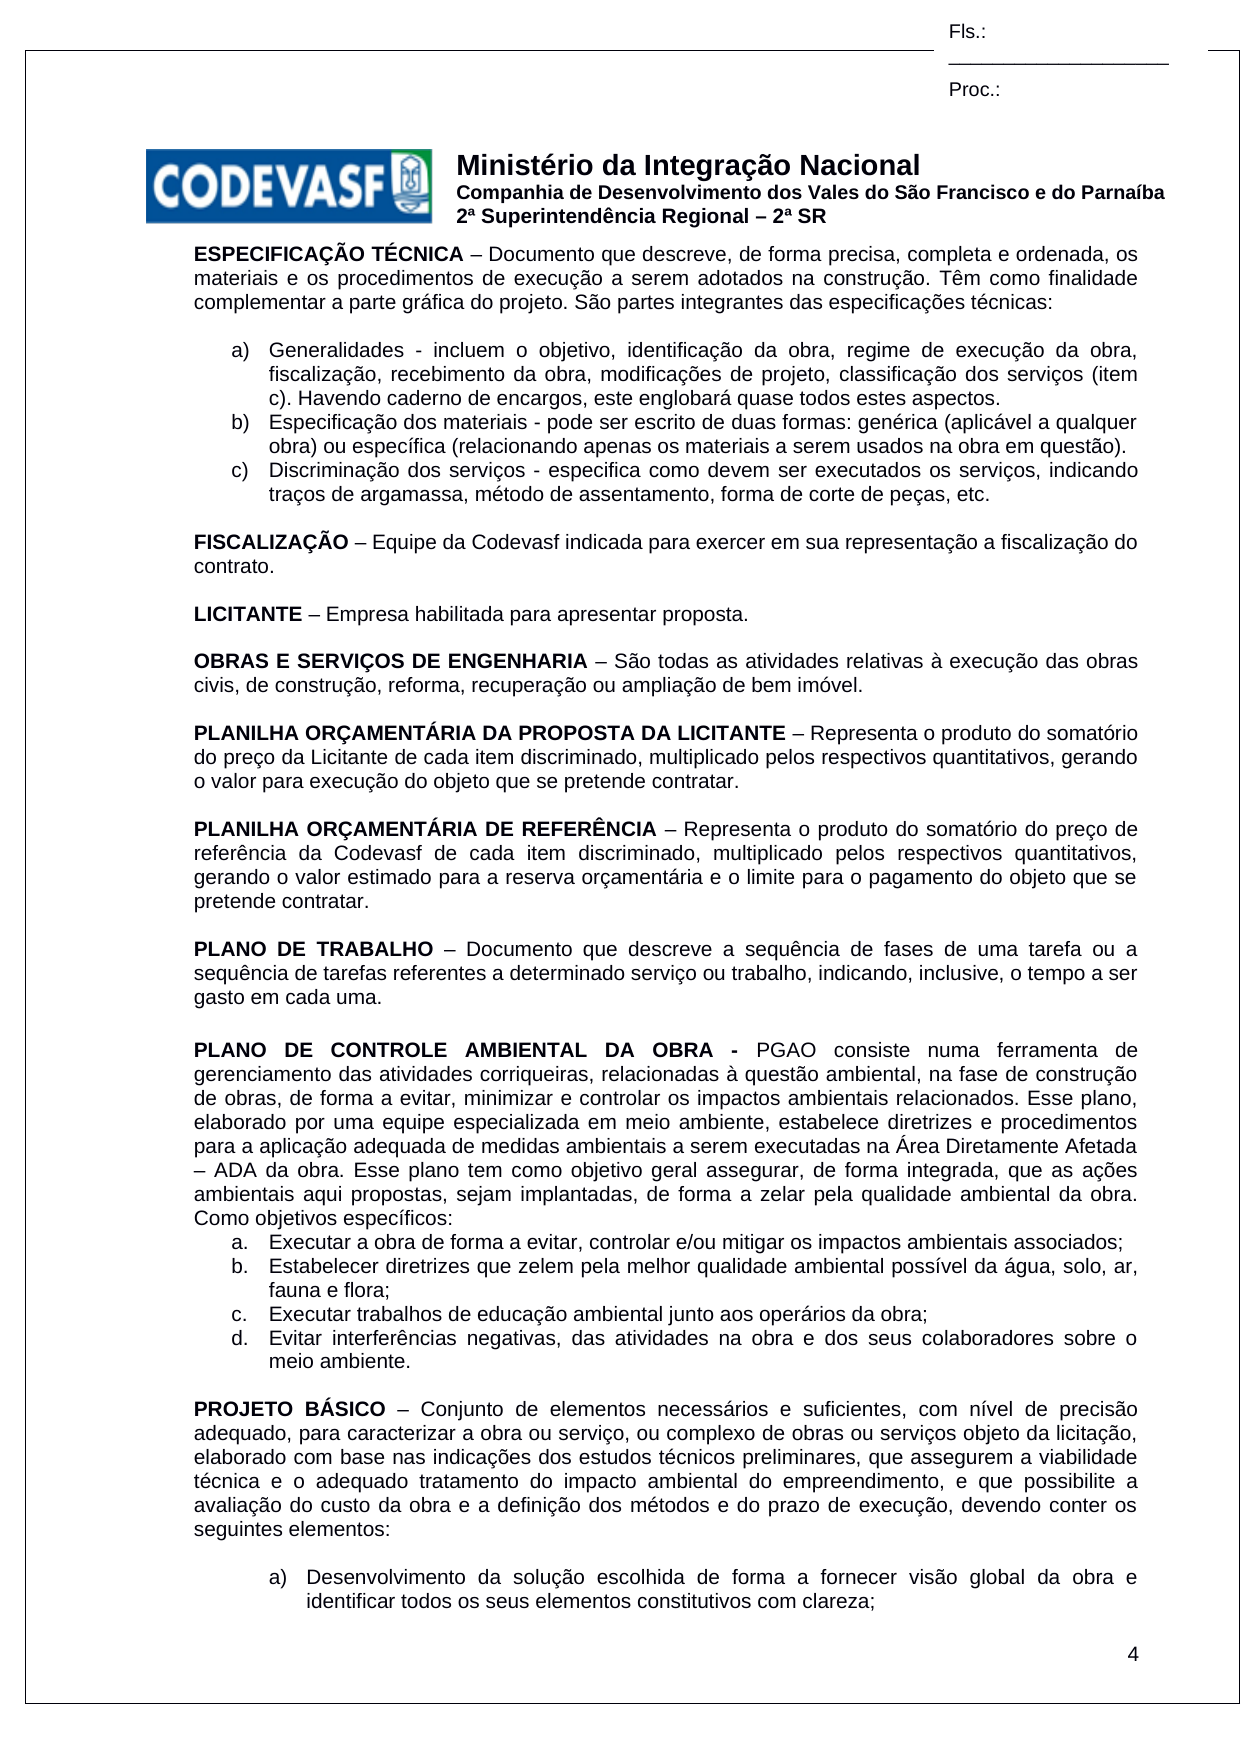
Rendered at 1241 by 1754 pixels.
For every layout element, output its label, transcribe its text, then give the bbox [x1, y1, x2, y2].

text PLANO DE TRABALHO – Documento que descreve a sequência de fases de uma tarefa ou a sequência de tarefas referentes a determinado serviço ou trabalho, indicando, inclusive, o tempo a ser gasto em cada uma. [194, 937, 1139, 1009]
list Executar a obra de forma a evitar, controlar e/ou mitigar os impactos ambientais associados; [231, 1229, 1139, 1253]
text PLANO DE CONTROLE AMBIENTAL DA OBRA - PGAO consiste numa ferramenta de gerenciamento das atividades corriqueiras, relacionadas à questão ambiental, na fase de construção de obras, de forma a evitar, minimizar e controlar os impactos ambientais relacionados. Esse plano, elaborado por uma equipe especializada em meio ambiente, estabelece diretrizes e procedimentos para a aplicação adequada de medidas ambientais a serem executadas na Área Diretamente Afetada – ADA da obra. Esse plano tem como objetivo geral assegurar, de forma integrada, que as ações ambientais aqui propostas, sejam implantadas, de forma a zelar pela qualidade ambiental da obra. Como objetivos específicos: [194, 1038, 1139, 1229]
picture [146, 149, 434, 226]
text FISCALIZAÇÃO – Equipe da Codevasf indicada para exercer em sua representação a fiscalização do contrato. [194, 529, 1139, 577]
list Evitar interferências negativas, das atividades na obra e dos seus colaboradores sobre o meio ambiente. [231, 1325, 1139, 1373]
list Estabelecer diretrizes que zelem pela melhor qualidade ambiental possível da água, solo, ar, fauna e flora; [231, 1253, 1139, 1301]
text LICITANTE – Empresa habilitada para apresentar proposta. [194, 601, 1139, 625]
text OBRAS E SERVIÇOS DE ENGENHARIA – São todas as atividades relativas à execução das obras civis, de construção, reforma, recuperação ou ampliação de bem imóvel. [194, 649, 1139, 697]
list Discriminação dos serviços - especifica como devem ser executados os serviços, indicando traços de argamassa, método de assentamento, forma de corte de peças, etc. [231, 458, 1139, 506]
list Executar trabalhos de educação ambiental junto aos operários da obra; [231, 1301, 1139, 1325]
list Desenvolvimento da solução escolhida de forma a fornecer visão global da obra e identificar todos os seus elementos constitutivos com clareza; [269, 1565, 1139, 1613]
text PROJETO BÁSICO – Conjunto de elementos necessários e suficientes, com nível de precisão adequado, para caracterizar a obra ou serviço, ou complexo de obras ou serviços objeto da licitação, elaborado com base nas indicações dos estudos técnicos preliminares, que assegurem a viabilidade técnica e o adequado tratamento do impacto ambiental do empreendimento, e que possibilite a avaliação do custo da obra e a definição dos métodos e do prazo de execução, devendo conter os seguintes elementos: [194, 1397, 1139, 1541]
text PLANILHA ORÇAMENTÁRIA DE REFERÊNCIA – Representa o produto do somatório do preço de referência da Codevasf de cada item discriminado, multiplicado pelos respectivos quantitativos, gerando o valor estimado para a reserva orçamentária e o limite para o pagamento do objeto que se pretende contratar. [194, 817, 1139, 913]
list Generalidades - incluem o objetivo, identificação da obra, regime de execução da obra, fiscalização, recebimento da obra, modificações de projeto, classificação dos serviços (item c). Havendo caderno de encargos, este englobará quase todos estes aspectos. [231, 338, 1139, 410]
text ESPECIFICAÇÃO TÉCNICA – Documento que descreve, de forma precisa, completa e ordenada, os materiais e os procedimentos de execução a serem adotados na construção. Têm como finalidade complementar a parte gráfica do projeto. São partes integrantes das especificações técnicas: [194, 242, 1139, 314]
list Especificação dos materiais - pode ser escrito de duas formas: genérica (aplicável a qualquer obra) ou específica (relacionando apenas os materiais a serem usados na obra em questão). [231, 410, 1139, 458]
text PLANILHA ORÇAMENTÁRIA DA PROPOSTA DA LICITANTE – Representa o produto do somatório do preço da Licitante de cada item discriminado, multiplicado pelos respectivos quantitativos, gerando o valor para execução do objeto que se pretende contratar. [194, 721, 1139, 793]
